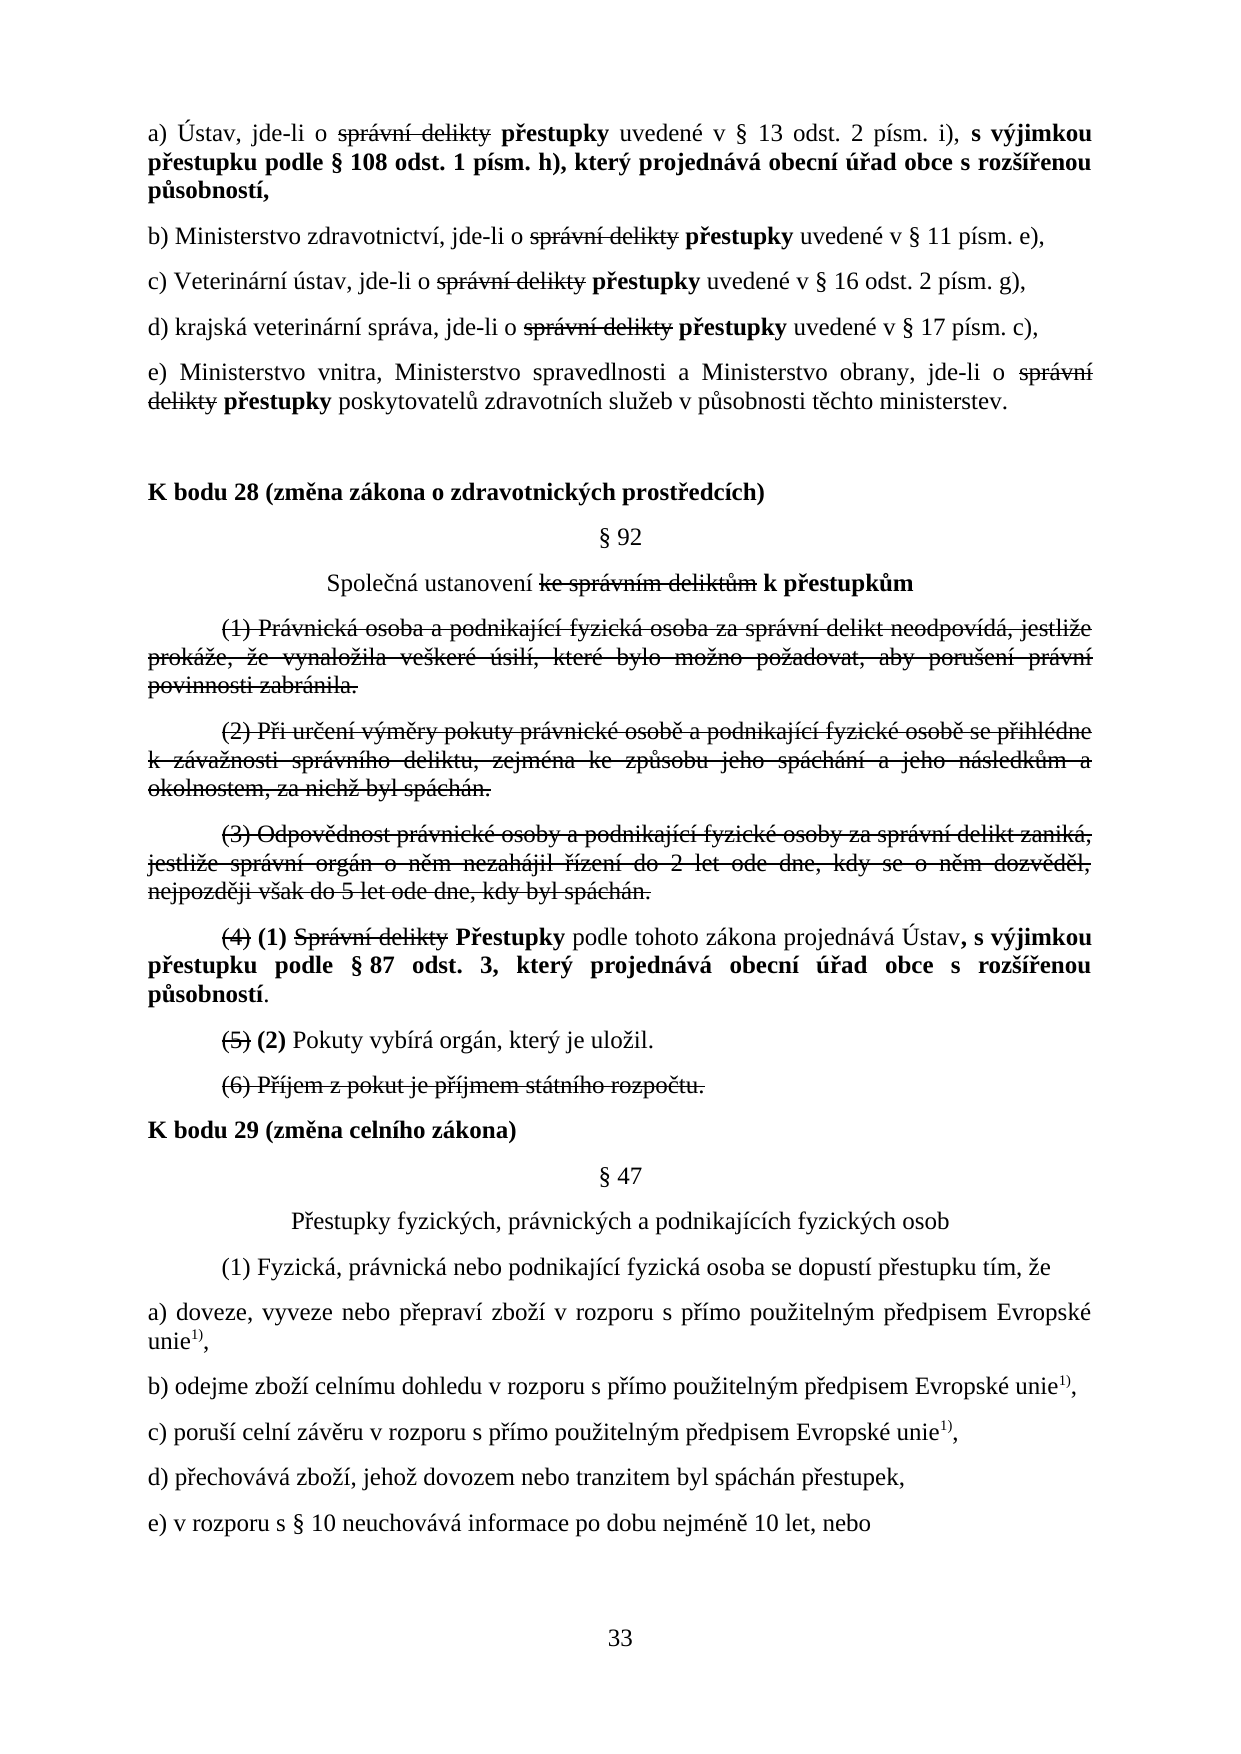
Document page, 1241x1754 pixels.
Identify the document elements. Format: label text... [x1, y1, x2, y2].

text d) přechovává zboží, jehož dovozem nebo tranzitem byl spáchán přestupek, [148, 1462, 1092, 1491]
text § 92 [148, 522, 1092, 551]
text e) v rozporu s § 10 neuchovává informace po dobu nejméně 10 let, nebo [148, 1508, 1092, 1536]
text d) krajská veterinární správa, jde-li o správní delikty přestupky uvedené v § 17 písm. c), [148, 312, 1092, 341]
text b) odejme zboží celnímu dohledu v rozporu s přímo použitelným předpisem Evropské unie1), [148, 1371, 1092, 1400]
text c) Veterinární ústav, jde-li o správní delikty přestupky uvedené v § 16 odst. 2 písm. g), [148, 266, 1092, 295]
text (4) (1) Správní delikty Přestupky podle tohoto zákona projednává Ústav, s výjimkou přestupku podle § 87 odst. 3, který projednává obecní úřad obce s rozšířenou působností. [148, 922, 1092, 1008]
text b) Ministerstvo zdravotnictví, jde-li o správní delikty přestupky uvedené v § 11 písm. e), [148, 221, 1092, 250]
text (2) Při určení výměry pokuty právnické osobě a podnikající fyzické osobě se přihlédne k závažnosti správního deliktu, zejména ke způsobu jeho spáchání a jeho následkům a okolnostem, za nichž byl spáchán. [148, 762, 1092, 802]
text (1) Právnická osoba a podnikající fyzická osoba za správní delikt neodpovídá, jestliže prokáže, že vynaložila veškeré úsilí, které bylo možno požadovat, aby porušení právní povinnosti zabránila. [148, 659, 1092, 699]
text (5) (2) Pokuty vybírá orgán, který je uložil. [148, 1025, 1092, 1053]
text c) poruší celní závěru v rozporu s přímo použitelným předpisem Evropské unie1), [148, 1417, 1092, 1446]
text Společná ustanovení ke správním deliktům k přestupkům [148, 568, 1092, 596]
text (1) Právnická osoba a podnikající fyzická osoba za správní delikt neodpovídá, jestliže prokáže, že vynaložila veškeré úsilí, které bylo možno požadovat, aby porušení právní povinnosti zabránila. [148, 613, 1092, 657]
text (1) Fyzická, právnická nebo podnikající fyzická osoba se dopustí přestupku tím, že [148, 1252, 1092, 1281]
text K bodu 28 (změna zákona o zdravotnických prostředcích) [148, 477, 1092, 506]
text § 47 [148, 1161, 1092, 1190]
text (2) Při určení výměry pokuty právnické osobě a podnikající fyzické osobě se přihlédne k závažnosti správního deliktu, zejména ke způsobu jeho spáchání a jeho následkům a okolnostem, za nichž byl spáchán. [148, 716, 1092, 760]
text a) doveze, vyveze nebo přepraví zboží v rozporu s přímo použitelným předpisem Evropské unie1), [148, 1297, 1092, 1355]
text e) Ministerstvo vnitra, Ministerstvo spravedlnosti a Ministerstvo obrany, jde-li o správní delikty přestupky poskytovatelů zdravotních služeb v působnosti těchto ministerstev. [148, 357, 1092, 415]
text (6) Příjem z pokut je příjmem státního rozpočtu. [148, 1070, 1092, 1099]
text Přestupky fyzických, právnických a podnikajících fyzických osob [148, 1206, 1092, 1235]
text a) Ústav, jde-li o správní delikty přestupky uvedené v § 13 odst. 2 písm. i), s výjimkou přestupku podle § 108 odst. 1 písm. h), který projednává obecní úřad obce s rozšířenou působností, [148, 118, 1092, 204]
text K bodu 29 (změna celního zákona) [148, 1116, 1092, 1144]
text (3) Odpovědnost právnické osoby a podnikající fyzické osoby za správní delikt zaniká, jestliže správní orgán o něm nezahájil řízení do 2 let ode dne, kdy se o něm dozvěděl, nejpozději však do 5 let ode dne, kdy byl spáchán. [148, 819, 1092, 905]
